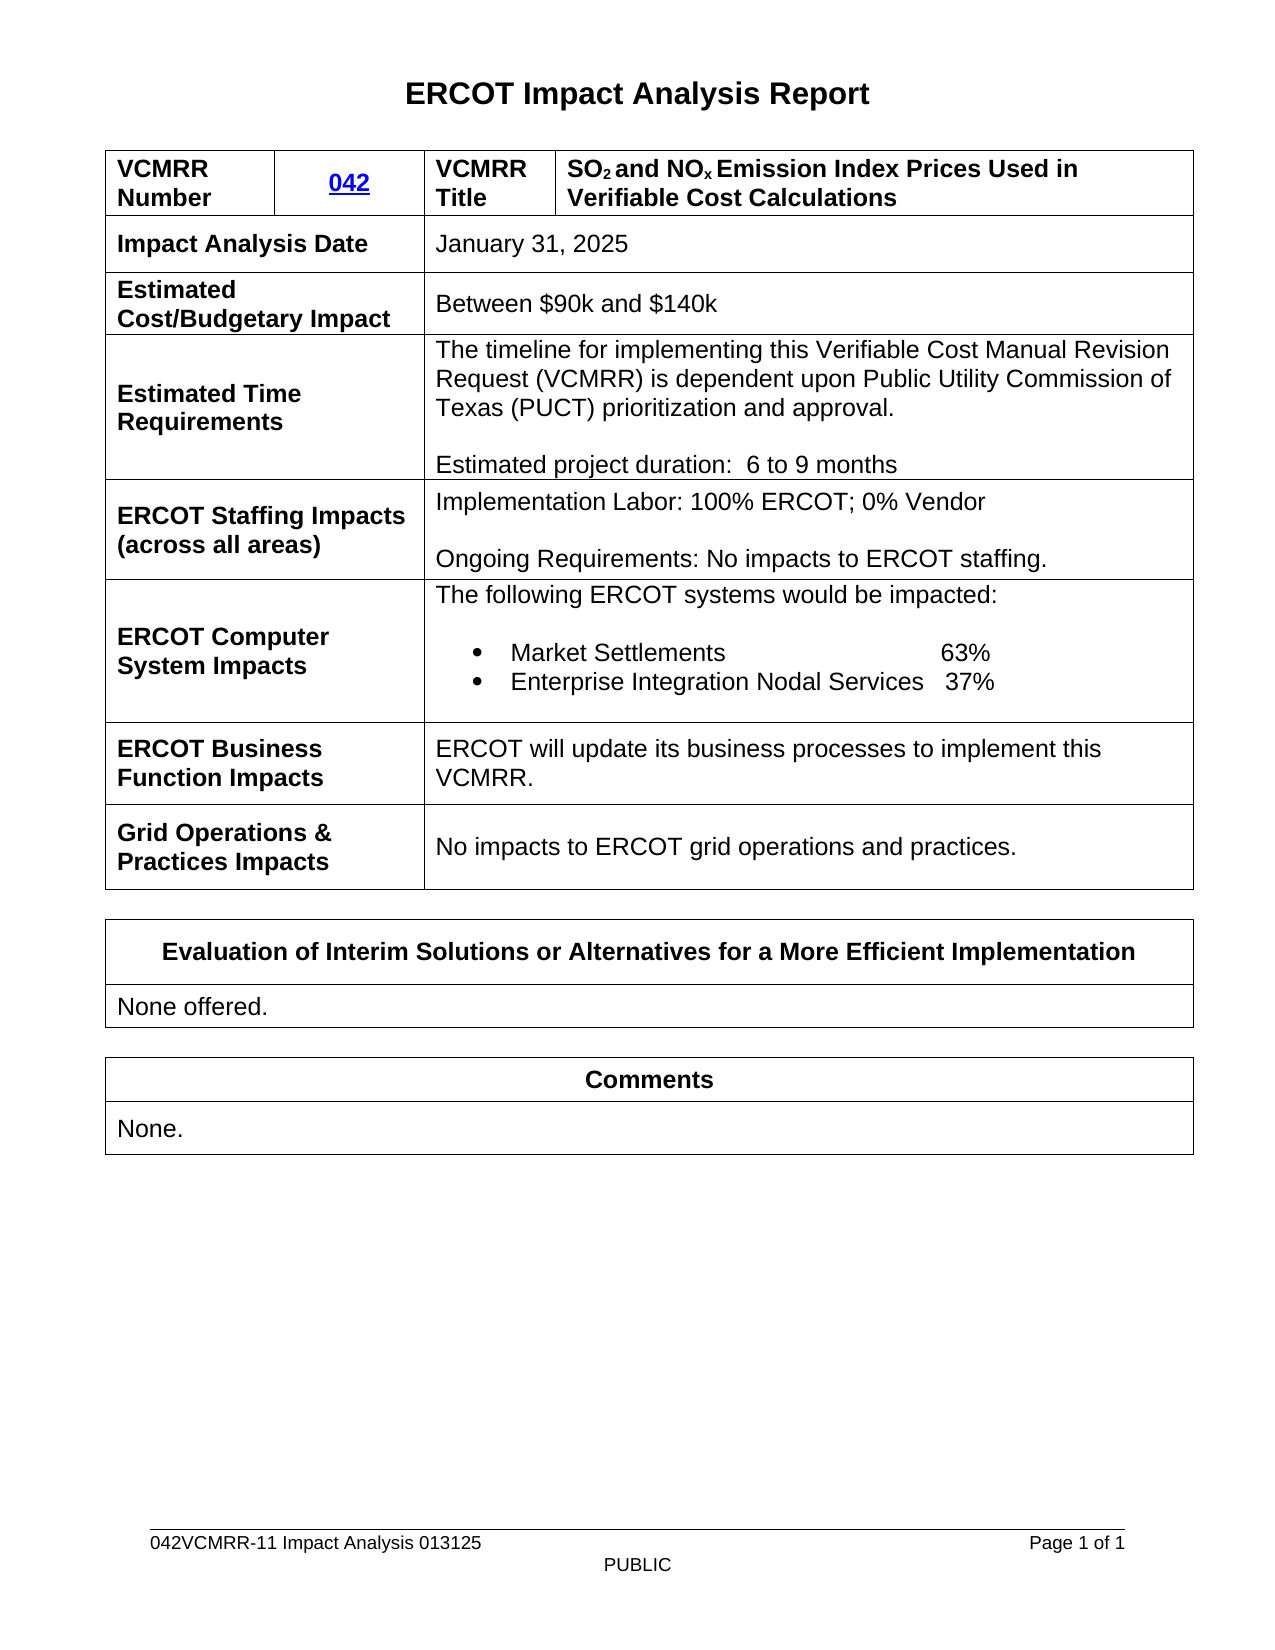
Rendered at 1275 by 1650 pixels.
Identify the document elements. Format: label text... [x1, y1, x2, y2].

table_cell Implementation Labor: 100% ERCOT; 0% Vendor Ongoing Requirements: No impacts to ERCOT staffing. [425, 480, 1193, 579]
table_cell Impact Analysis Date [106, 216, 424, 272]
table_header Evaluation of Interim Solutions or Alternatives for a More Efficient Implementation [106, 920, 1193, 984]
table_cell No impacts to ERCOT grid operations and practices. [425, 805, 1193, 889]
table_cell The timeline for implementing this Verifiable Cost Manual Revision Request (VCMRR) is dependent upon Public Utility Commission of Texas (PUCT) prioritization and approval. Estimated project duration: 6 to 9 months [425, 335, 1193, 479]
table_cell The following ERCOT systems would be impacted: Market Settlements 63% Enterprise Integration Nodal Services 37% [425, 580, 1193, 722]
table_header Comments [106, 1058, 1193, 1101]
table_cell ERCOT Computer System Impacts [106, 580, 424, 722]
table_cell Estimated Time Requirements [106, 335, 424, 479]
table_header 042 [275, 151, 424, 214]
table_cell Estimated Cost/Budgetary Impact [106, 273, 424, 334]
table_header VCMRR Number [106, 151, 274, 214]
table_cell January 31, 2025 [425, 216, 1193, 272]
table_header SO2 and NOx Emission Index Prices Used in Verifiable Cost Calculations [556, 151, 1193, 214]
table_header VCMRR Title [425, 151, 555, 214]
table_cell ERCOT will update its business processes to implement this VCMRR. [425, 723, 1193, 803]
table_cell ERCOT Staffing Impacts (across all areas) [106, 480, 424, 579]
table_cell Grid Operations & Practices Impacts [106, 805, 424, 889]
table_cell None offered. [106, 985, 1193, 1027]
table_cell ERCOT Business Function Impacts [106, 723, 424, 803]
table_cell None. [106, 1102, 1193, 1154]
table_cell Between $90k and $140k [425, 273, 1193, 334]
